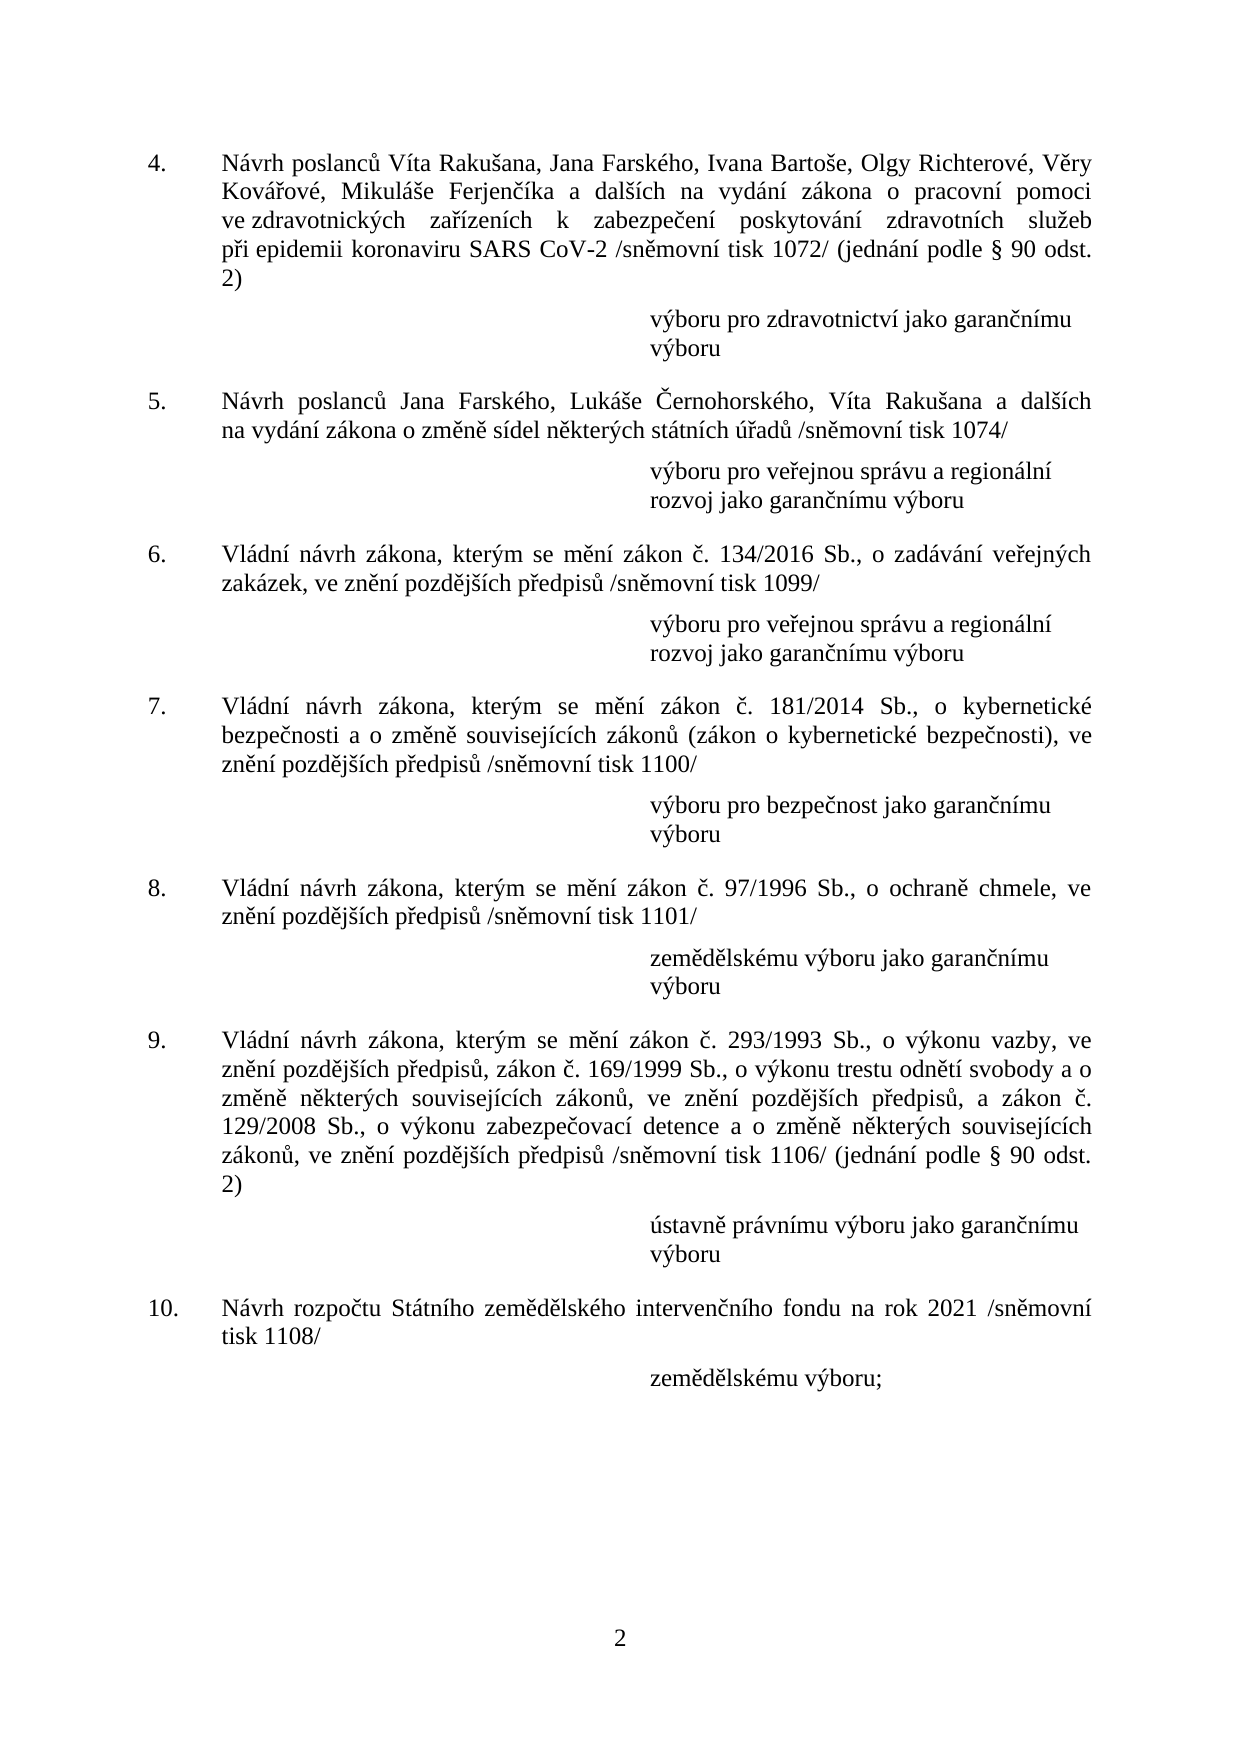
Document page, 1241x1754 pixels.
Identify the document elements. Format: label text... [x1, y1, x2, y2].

list Vládní návrh zákona, kterým se mění zákon č. 97/1996 Sb., o ochraně chmele, ve znění pozdějších předpisů /sněmovní tisk 1101/ [148, 873, 1093, 930]
list Návrh rozpočtu Státního zemědělského intervenčního fondu na rok 2021 /sněmovní tisk 1108/ [148, 1293, 1093, 1350]
text výboru pro bezpečnost jako garančnímu výboru [650, 790, 1093, 848]
text ústavně právnímu výboru jako garančnímu výboru [650, 1210, 1093, 1268]
text zemědělskému výboru; [650, 1363, 1093, 1391]
list Vládní návrh zákona, kterým se mění zákon č. 134/2016 Sb., o zadávání veřejných zakázek, ve znění pozdějších předpisů /sněmovní tisk 1099/ [148, 539, 1093, 596]
text zemědělskému výboru jako garančnímu výboru [650, 943, 1093, 1000]
text výboru pro zdravotnictví jako garančnímu výboru [650, 304, 1093, 361]
text výboru pro veřejnou správu a regionální rozvoj jako garančnímu výboru [650, 456, 1093, 514]
list Návrh poslanců Víta Rakušana, Jana Farského, Ivana Bartoše, Olgy Richterové, Věry Kovářové, Mikuláše Ferjenčíka a dalších na vydání zákona o pracovní pomoci ve zdravotnických zařízeních k zabezpečení poskytování zdravotních služeb při epidemii koronaviru SARS CoV-2 /sněmovní tisk 1072/ (jednání podle § 90 odst. 2) [148, 148, 1093, 291]
list Vládní návrh zákona, kterým se mění zákon č. 181/2014 Sb., o kybernetické bezpečnosti a o změně souvisejících zákonů (zákon o kybernetické bezpečnosti), ve znění pozdějších předpisů /sněmovní tisk 1100/ [148, 691, 1093, 778]
text výboru pro veřejnou správu a regionální rozvoj jako garančnímu výboru [650, 609, 1093, 666]
list Vládní návrh zákona, kterým se mění zákon č. 293/1993 Sb., o výkonu vazby, ve znění pozdějších předpisů, zákon č. 169/1999 Sb., o výkonu trestu odnětí svobody a o změně některých souvisejících zákonů, ve znění pozdějších předpisů, a zákon č. 129/2008 Sb., o výkonu zabezpečovací detence a o změně některých souvisejících zákonů, ve znění pozdějších předpisů /sněmovní tisk 1106/ (jednání podle § 90 odst. 2) [148, 1025, 1093, 1198]
list Návrh poslanců Jana Farského, Lukáše Černohorského, Víta Rakušana a dalších na vydání zákona o změně sídel některých státních úřadů /sněmovní tisk 1074/ [148, 386, 1093, 444]
